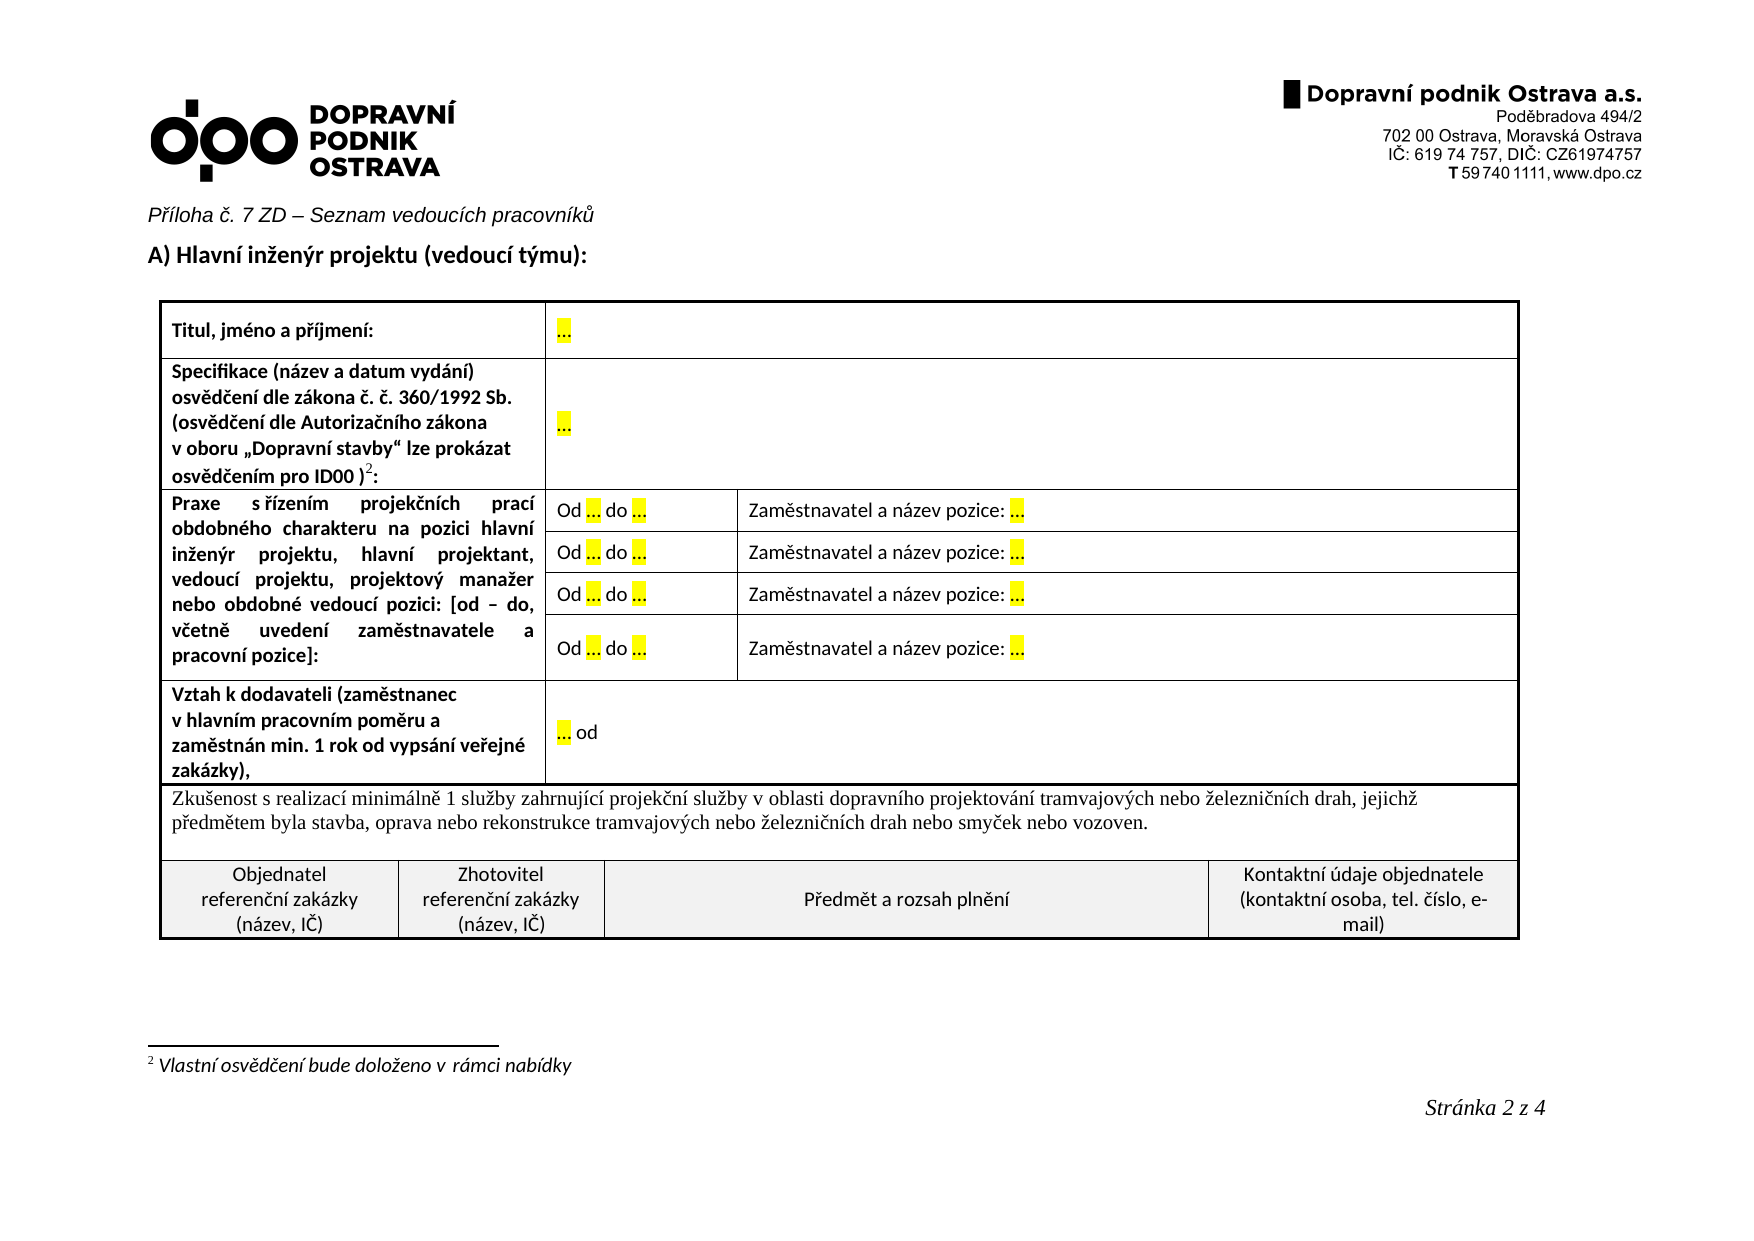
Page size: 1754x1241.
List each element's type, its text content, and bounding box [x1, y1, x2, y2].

picture [1283, 80, 1642, 182]
table_cell Zaměstnavatel a název pozice: … [738, 490, 1517, 531]
table_cell Zhotovitel referenční zakázky (název, IČ) [399, 861, 604, 937]
table_cell … od [546, 681, 1517, 783]
table_cell … [546, 359, 1517, 489]
subtitle A) Hlavní inženýr projektu (vedoucí týmu): [148, 239, 1548, 270]
table_cell Vztah k dodavateli (zaměstnanec v hlavním pracovním poměru a zaměstnán min. 1 rok od vypsání veřejné zakázky), [162, 681, 545, 783]
table_cell Zaměstnavatel a název pozice: … [738, 615, 1517, 680]
table_header Titul, jméno a příjmení: [162, 303, 545, 357]
table_cell Kontaktní údaje objednatele (kontaktní osoba, tel. číslo, e-mail) [1209, 861, 1517, 937]
table_cell Specifikace (název a datum vydání) osvědčení dle zákona č. č. 360/1992 Sb. (osvědčení dle Autorizačního zákona v oboru „Dopravní stavby“ lze prokázat osvědčením pro ID00 ): [162, 359, 545, 489]
table_cell Objednatel referenční zakázky (název, IČ) [162, 861, 398, 937]
table_cell Praxe s řízením projekčních prací obdobného charakteru na pozici hlavní inženýr projektu, hlavní projektant, vedoucí projektu, projektový manažer nebo obdobné vedoucí pozici: [od – do, včetně uvedení zaměstnavatele a pracovní pozice]: [162, 490, 545, 680]
table_cell Od … do … [546, 615, 737, 680]
table_cell Zkušenost s realizací minimálně 1 služby zahrnující projekční služby v oblasti dopravního projektování tramvajových nebo železničních drah, jejichž předmětem byla stavba, oprava nebo rekonstrukce tramvajových nebo železničních drah nebo smyček nebo vozoven. [162, 786, 1517, 860]
table_cell Zaměstnavatel a název pozice: … [738, 532, 1517, 572]
table_cell Od … do … [546, 490, 737, 531]
table_header … [546, 303, 1517, 357]
picture [150, 99, 457, 182]
table_cell Zaměstnavatel a název pozice: … [738, 573, 1517, 614]
table_cell Od … do … [546, 532, 737, 572]
table_cell Předmět a rozsah plnění [605, 861, 1208, 937]
table_cell Od … do … [546, 573, 737, 614]
